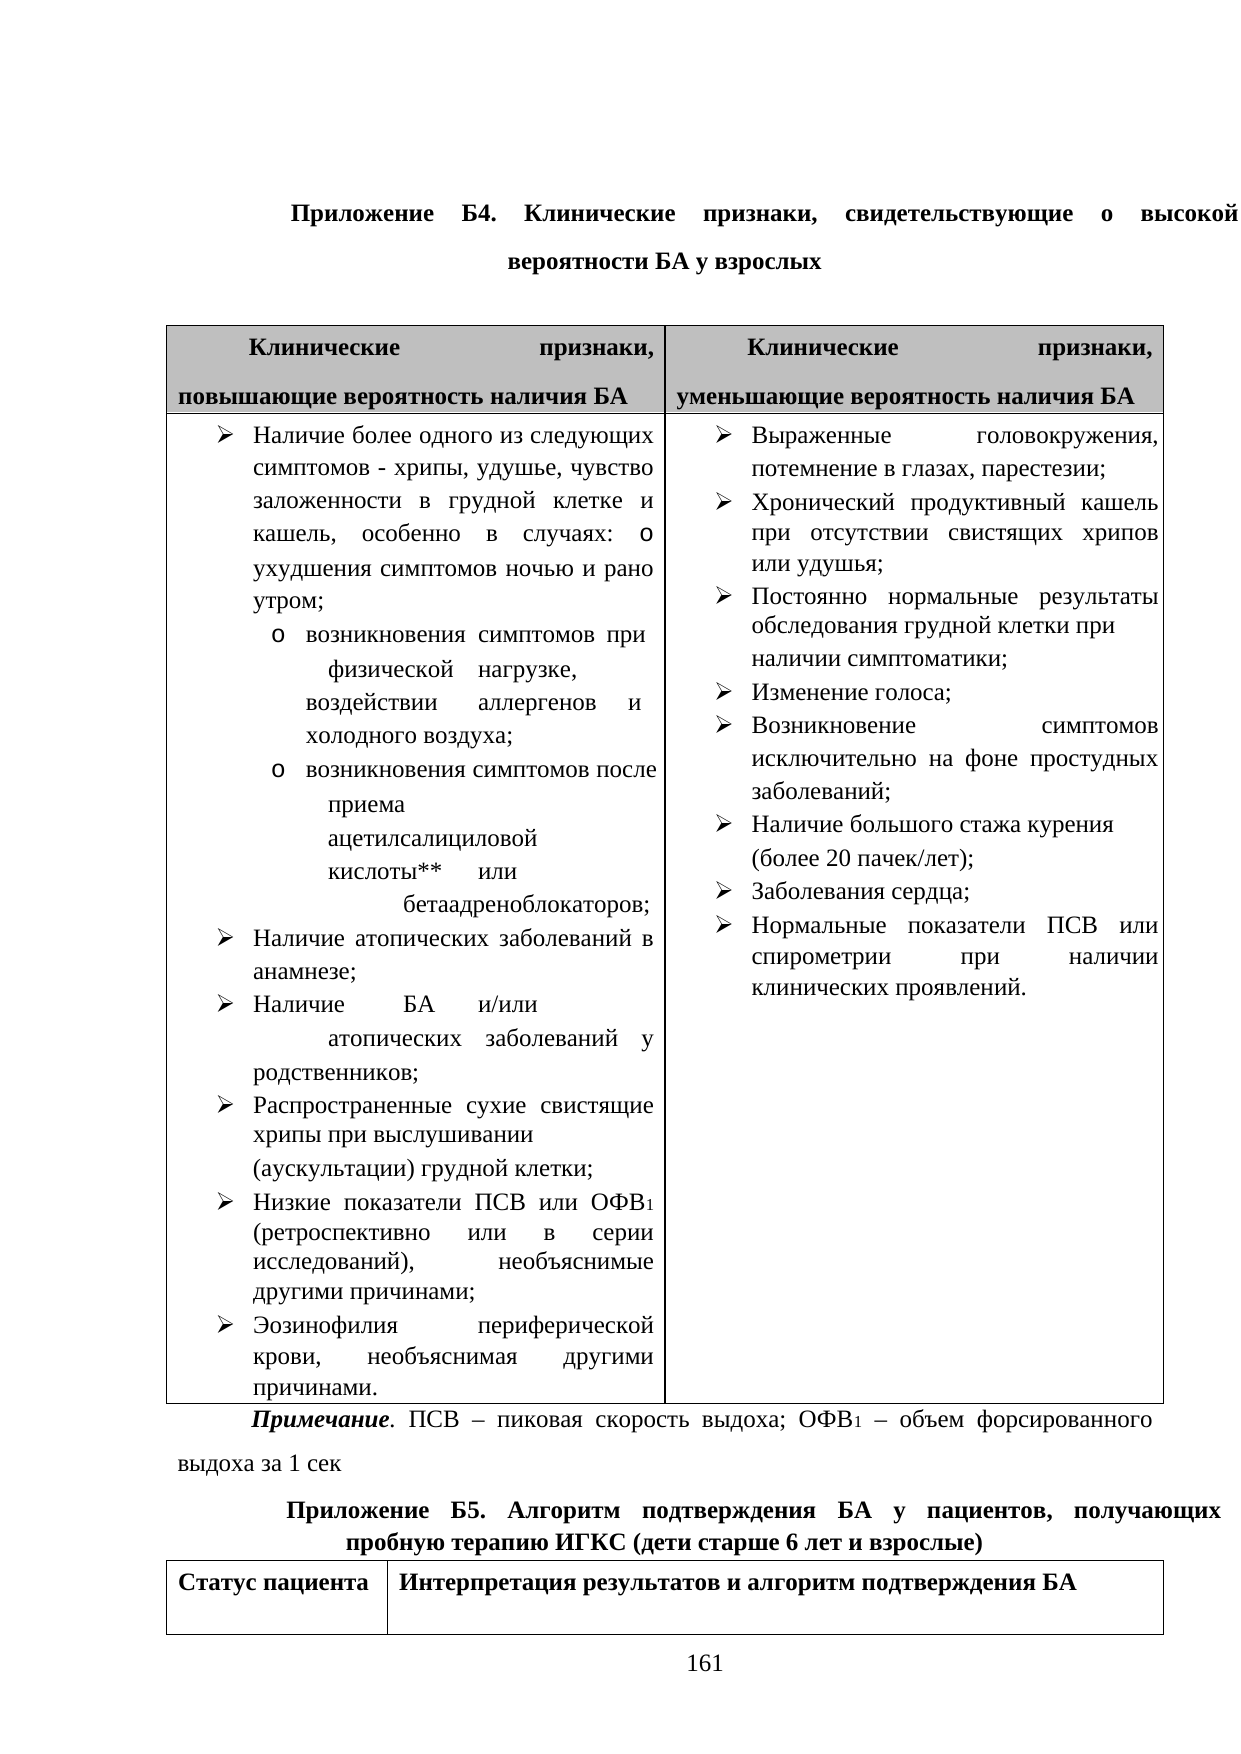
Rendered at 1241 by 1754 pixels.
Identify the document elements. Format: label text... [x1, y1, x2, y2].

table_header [167, 1561, 387, 1633]
table_header Клинические признаки, уменьшающие вероятность наличия БА [666, 326, 1163, 412]
subtitle Приложение Б4. Клинические признаки, свидетельствующие о высокой вероятности БА у взрослых [291, 198, 1239, 274]
text Примечание. ПСВ – пиковая скорость выдоха; ОФВ1 – объем форсированного выдоха за 1 сек [177, 1404, 1153, 1477]
table_cell Наличие более одного из следующих симптомов - хрипы, удушье, чувство заложенности в грудной клетке и кашель, особенно в случаях: o ухудшения симптомов ночью и рано утром; возникновения симптомов при физической нагрузке, воздействии аллергенов и холодного воздуха; возникновения симптомов после приема ацетилсалициловой кислоты** или бетаадреноблокаторов; Наличие атопических заболеваний в анамнезе; Наличие БА и/или атопических заболеваний у родственников; Распространенные сухие свистящие хрипы при выслушивании (аускультации) грудной клетки; Низкие показатели ПСВ или ОФВ1 (ретроспективно или в серии исследований), необъяснимые другими причинами; Эозинофилия периферической крови, необъяснимая другими причинами. [167, 414, 664, 1403]
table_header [388, 1561, 1163, 1633]
table_header Клинические признаки, повышающие вероятность наличия БА [167, 326, 664, 412]
subtitle Приложение Б5. Алгоритм подтверждения БА у пациентов, получающих пробную терапию ИГКС (дети старше 6 лет и взрослые) [286, 1495, 1222, 1556]
table_cell Выраженные головокружения, потемнение в глазах, парестезии; Хронический продуктивный кашель при отсутствии свистящих хрипов или удушья; Постоянно нормальные результаты обследования грудной клетки при наличии симптоматики; Изменение голоса; Возникновение симптомов исключительно на фоне простудных заболеваний; Наличие большого стажа курения (более 20 пачек/лет); Заболевания сердца; Нормальные показатели ПСВ или спирометрии при наличии клинических проявлений. [666, 414, 1163, 1403]
